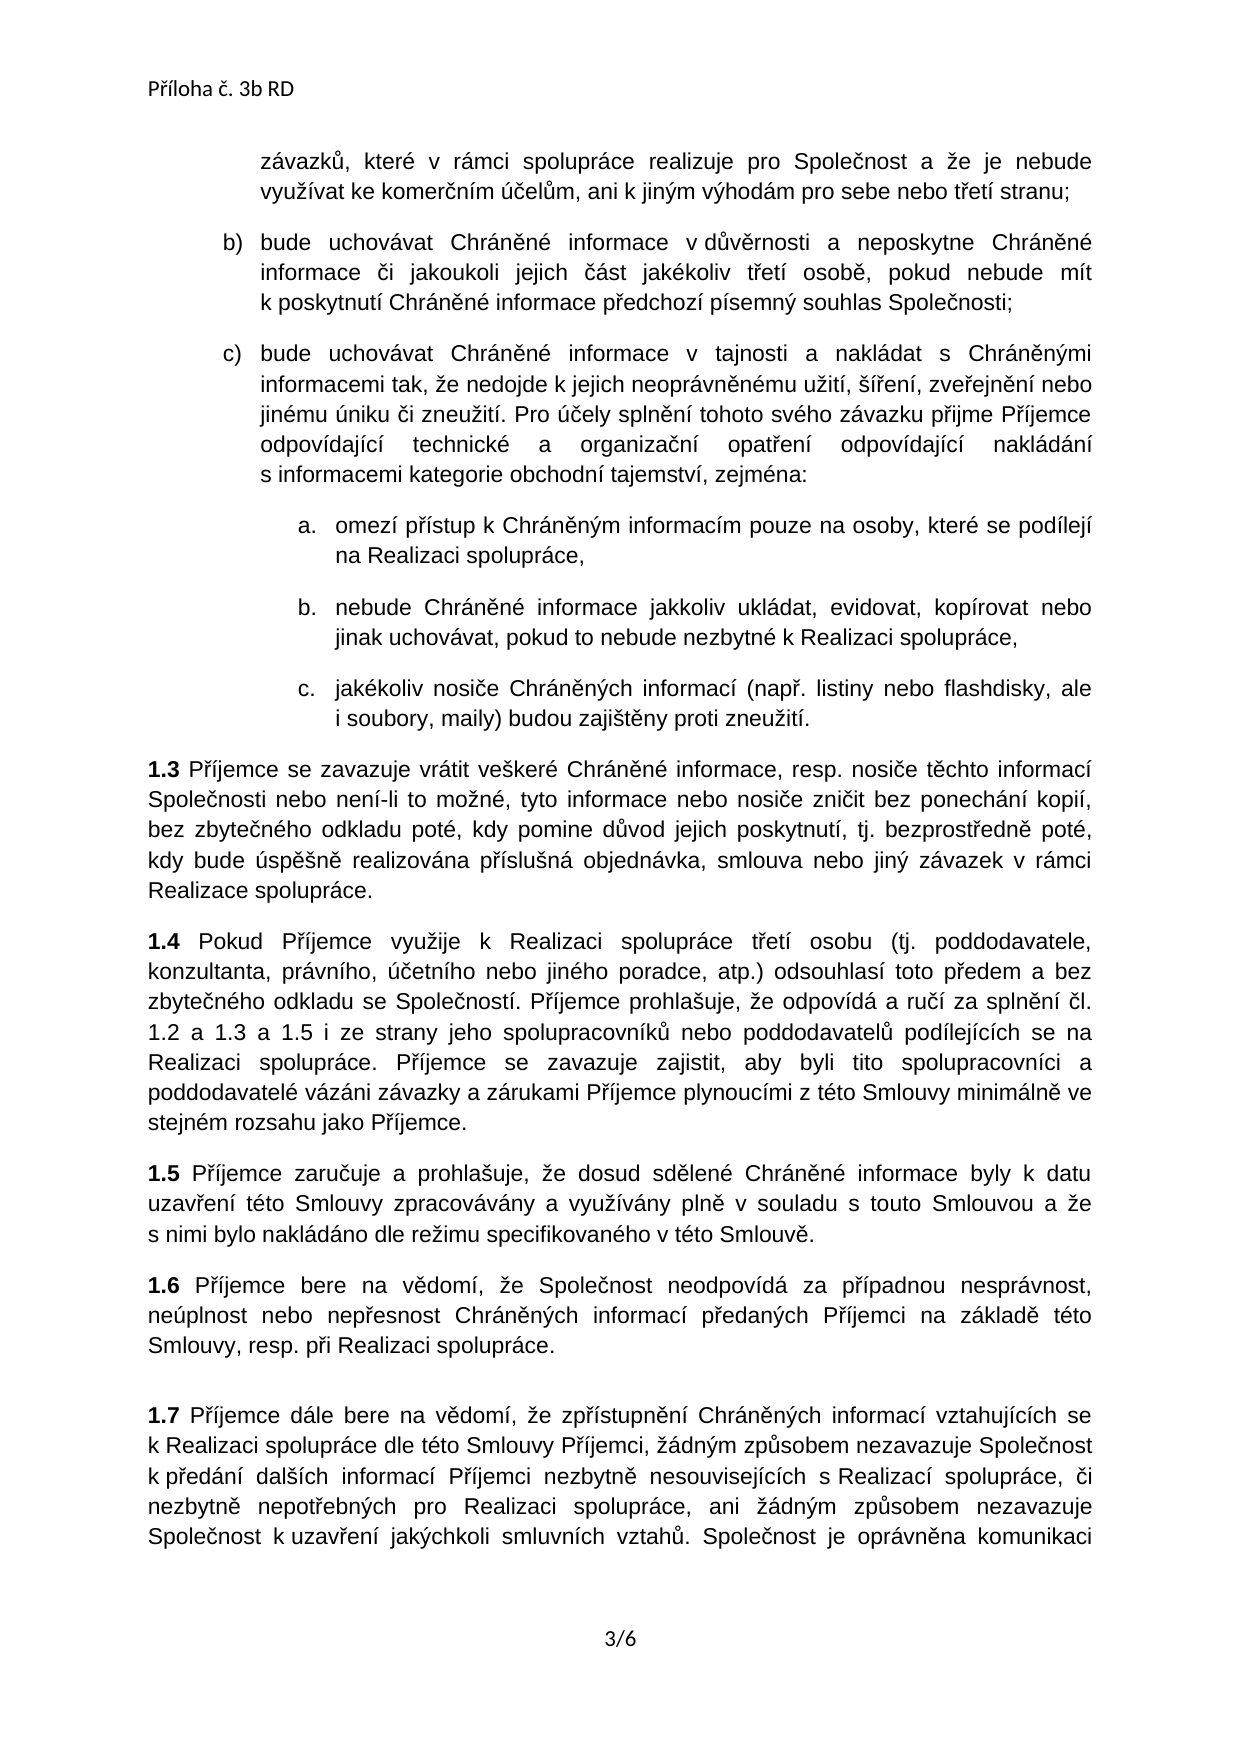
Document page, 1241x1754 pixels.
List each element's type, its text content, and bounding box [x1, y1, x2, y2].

list bude uchovávat Chráněné informace v důvěrnosti a neposkytne Chráněné informace či jakoukoli jejich část jakékoliv třetí osobě, pokud nebude mít k poskytnutí Chráněné informace předchozí písemný souhlas Společnosti; [223, 229, 1093, 316]
list jakékoliv nosiče Chráněných informací (např. listiny nebo flashdisky, ale i soubory, maily) budou zajištěny proti zneužití. [298, 675, 1093, 731]
text 1.6 Příjemce bere na vědomí, že Společnost neodpovídá za případnou nesprávnost, neúplnost nebo nepřesnost Chráněných informací předaných Příjemci na základě této Smlouvy, resp. při Realizaci spolupráce. [148, 1272, 1093, 1358]
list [223, 148, 1093, 204]
text 1.5 Příjemce zaručuje a prohlašuje, že dosud sdělené Chráněné informace byly k datu uzavření této Smlouvy zpracovávány a využívány plně v souladu s touto Smlouvou a že s nimi bylo nakládáno dle režimu specifikovaného v této Smlouvě. [148, 1160, 1093, 1247]
list omezí přístup k Chráněným informacím pouze na osoby, které se podílejí na Realizaci spolupráce, [298, 512, 1093, 569]
list nebude Chráněné informace jakkoliv ukládat, evidovat, kopírovat nebo jinak uchovávat, pokud to nebude nezbytné k Realizaci spolupráce, [298, 593, 1093, 650]
text 1.4 Pokud Příjemce využije k Realizaci spolupráce třetí osobu (tj. poddodavatele, konzultanta, právního, účetního nebo jiného poradce, atp.) odsouhlasí toto předem a bez zbytečného odkladu se Společností. Příjemce prohlašuje, že odpovídá a ručí za splnění čl. 1.2 a 1.3 a 1.5 i ze strany jeho spolupracovníků nebo poddodavatelů podílejících se na Realizaci spolupráce. Příjemce se zavazuje zajistit, aby byli tito spolupracovníci a poddodavatelé vázáni závazky a zárukami Příjemce plynoucími z této Smlouvy minimálně ve stejném rozsahu jako Příjemce. [148, 928, 1093, 1135]
text 1.3 Příjemce se zavazuje vrátit veškeré Chráněné informace, resp. nosiče těchto informací Společnosti nebo není-li to možné, tyto informace nebo nosiče zničit bez ponechání kopií, bez zbytečného odkladu poté, kdy pomine důvod jejich poskytnutí, tj. bezprostředně poté, kdy bude úspěšně realizována příslušná objednávka, smlouva nebo jiný závazek v rámci Realizace spolupráce. [148, 756, 1093, 903]
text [148, 1402, 1093, 1549]
list bude uchovávat Chráněné informace v tajnosti a nakládat s Chráněnými informacemi tak, že nedojde k jejich neoprávněnému užití, šíření, zveřejnění nebo jinému úniku či zneužití. Pro účely splnění tohoto svého závazku přijme Příjemce odpovídající technické a organizační opatření odpovídající nakládání s informacemi kategorie obchodní tajemství, zejména: [223, 340, 1093, 487]
